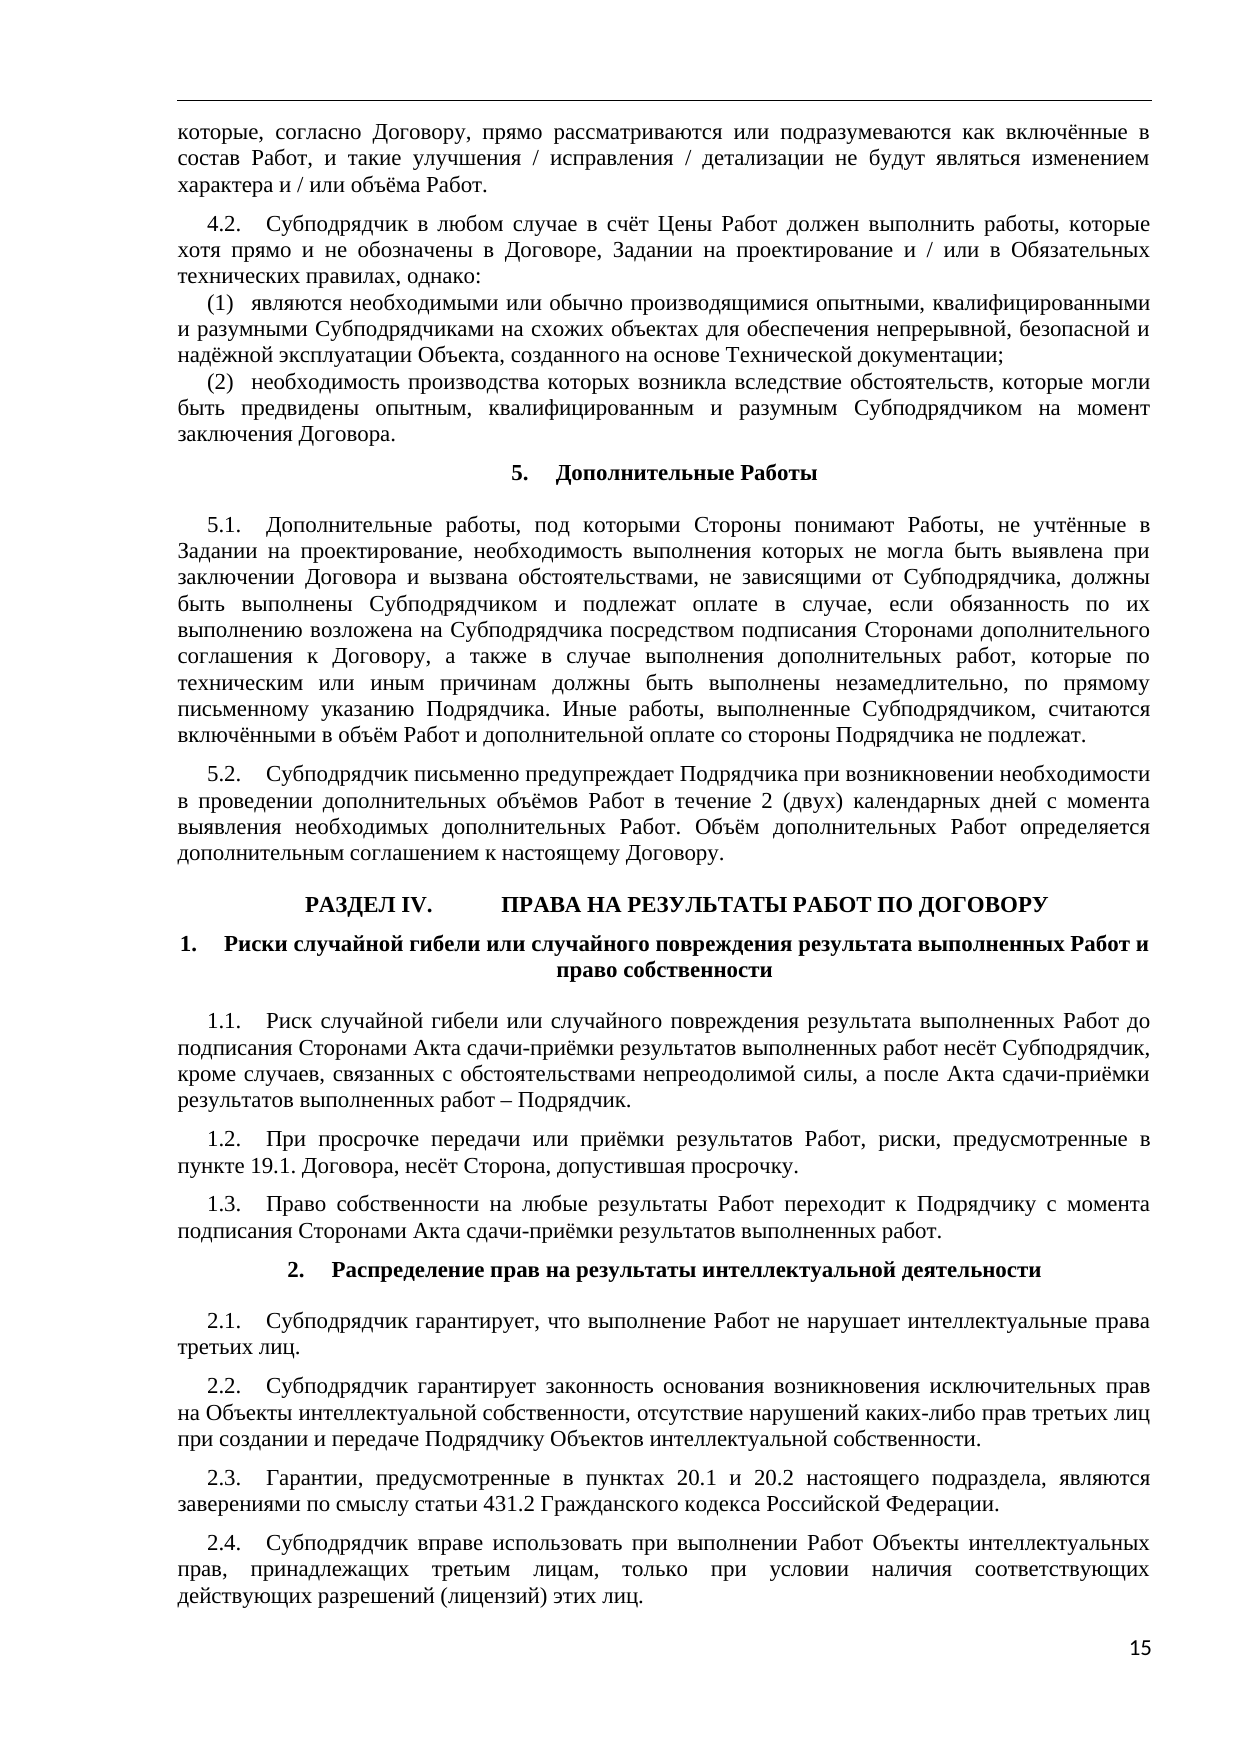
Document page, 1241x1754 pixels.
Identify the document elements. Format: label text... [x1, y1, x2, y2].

text Субподрядчик в любом случае в счёт Цены Работ должен выполнить работы, которые хотя прямо и не обозначены в Договоре, Задании на проектирование и / или в Обязательных технических правилах, однако: [177, 210, 1152, 289]
text Субподрядчик вправе использовать при выполнении Работ Объекты интеллектуальных прав, принадлежащих третьим лицам, только при условии наличия соответствующих действующих разрешений (лицензий) этих лиц. [177, 1529, 1152, 1608]
text Гарантии, предусмотренные в пунктах 20.1 и 20.2 настоящего подраздела, являются заверениями по смыслу статьи 431.2 Гражданского кодекса Российской Федерации. [177, 1464, 1152, 1517]
text Риск случайной гибели или случайного повреждения результата выполненных Работ до подписания Сторонами Акта сдачи-приёмки результатов выполненных работ несёт Субподрядчик, кроме случаев, связанных с обстоятельствами непреодолимой силы, а после Акта сдачи-приёмки результатов выполненных работ – Подрядчик. [177, 1007, 1152, 1113]
text Право собственности на любые результаты Работ переходит к Подрядчику с момента подписания Сторонами Акта сдачи-приёмки результатов выполненных работ. [177, 1191, 1152, 1243]
text Субподрядчик письменно предупреждает Подрядчика при возникновении необходимости в проведении дополнительных объёмов Работ в течение 2 (двух) календарных дней с момента выявления необходимых дополнительных Работ. Объём дополнительных Работ определяется дополнительным соглашением к настоящему Договору. [177, 760, 1152, 866]
text являются необходимыми или обычно производящимися опытными, квалифицированными и разумными Субподрядчиками на схожих объектах для обеспечения непрерывной, безопасной и надёжной эксплуатации Объекта, созданного на основе Технической документации; [177, 289, 1152, 368]
text Дополнительные работы, под которыми Стороны понимают Работы, не учтённые в Задании на проектирование, необходимость выполнения которых не могла быть выявлена при заключении Договора и вызвана обстоятельствами, не зависящими от Субподрядчика, должны быть выполнены Субподрядчиком и подлежат оплате в случае, если обязанность по их выполнению возложена на Субподрядчика посредством подписания Сторонами дополнительного соглашения к Договору, а также в случае выполнения дополнительных работ, которые по техническим или иным причинам должны быть выполнены незамедлительно, по прямому письменному указанию Подрядчика. Иные работы, выполненные Субподрядчиком, считаются включёнными в объём Работ и дополнительной оплате со стороны Подрядчика не подлежат. [177, 511, 1152, 748]
text Риски случайной гибели или случайного повреждения результата выполненных Работ и право собственности [177, 930, 1152, 982]
text При просрочке передачи или приёмки результатов Работ, риски, предусмотренные в пункте 19.1. Договора, несёт Сторона, допустившая просрочку. [177, 1125, 1152, 1178]
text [177, 118, 1152, 197]
text необходимость производства которых возникла вследствие обстоятельств, которые могли быть предвидены опытным, квалифицированным и разумным Субподрядчиком на момент заключения Договора. [177, 368, 1152, 447]
text Дополнительные Работы [177, 459, 1152, 486]
text Субподрядчик гарантирует, что выполнение Работ не нарушает интеллектуальные права третьих лиц. [177, 1307, 1152, 1360]
text Распределение прав на результаты интеллектуальной деятельности [177, 1256, 1152, 1282]
text ПРАВА НА РЕЗУЛЬТАТЫ РАБОТ ПО ДОГОВОРУ [177, 891, 1152, 917]
text Субподрядчик гарантирует законность основания возникновения исключительных прав на Объекты интеллектуальной собственности, отсутствие нарушений каких-либо прав третьих лиц при создании и передаче Подрядчику Объектов интеллектуальной собственности. [177, 1372, 1152, 1451]
